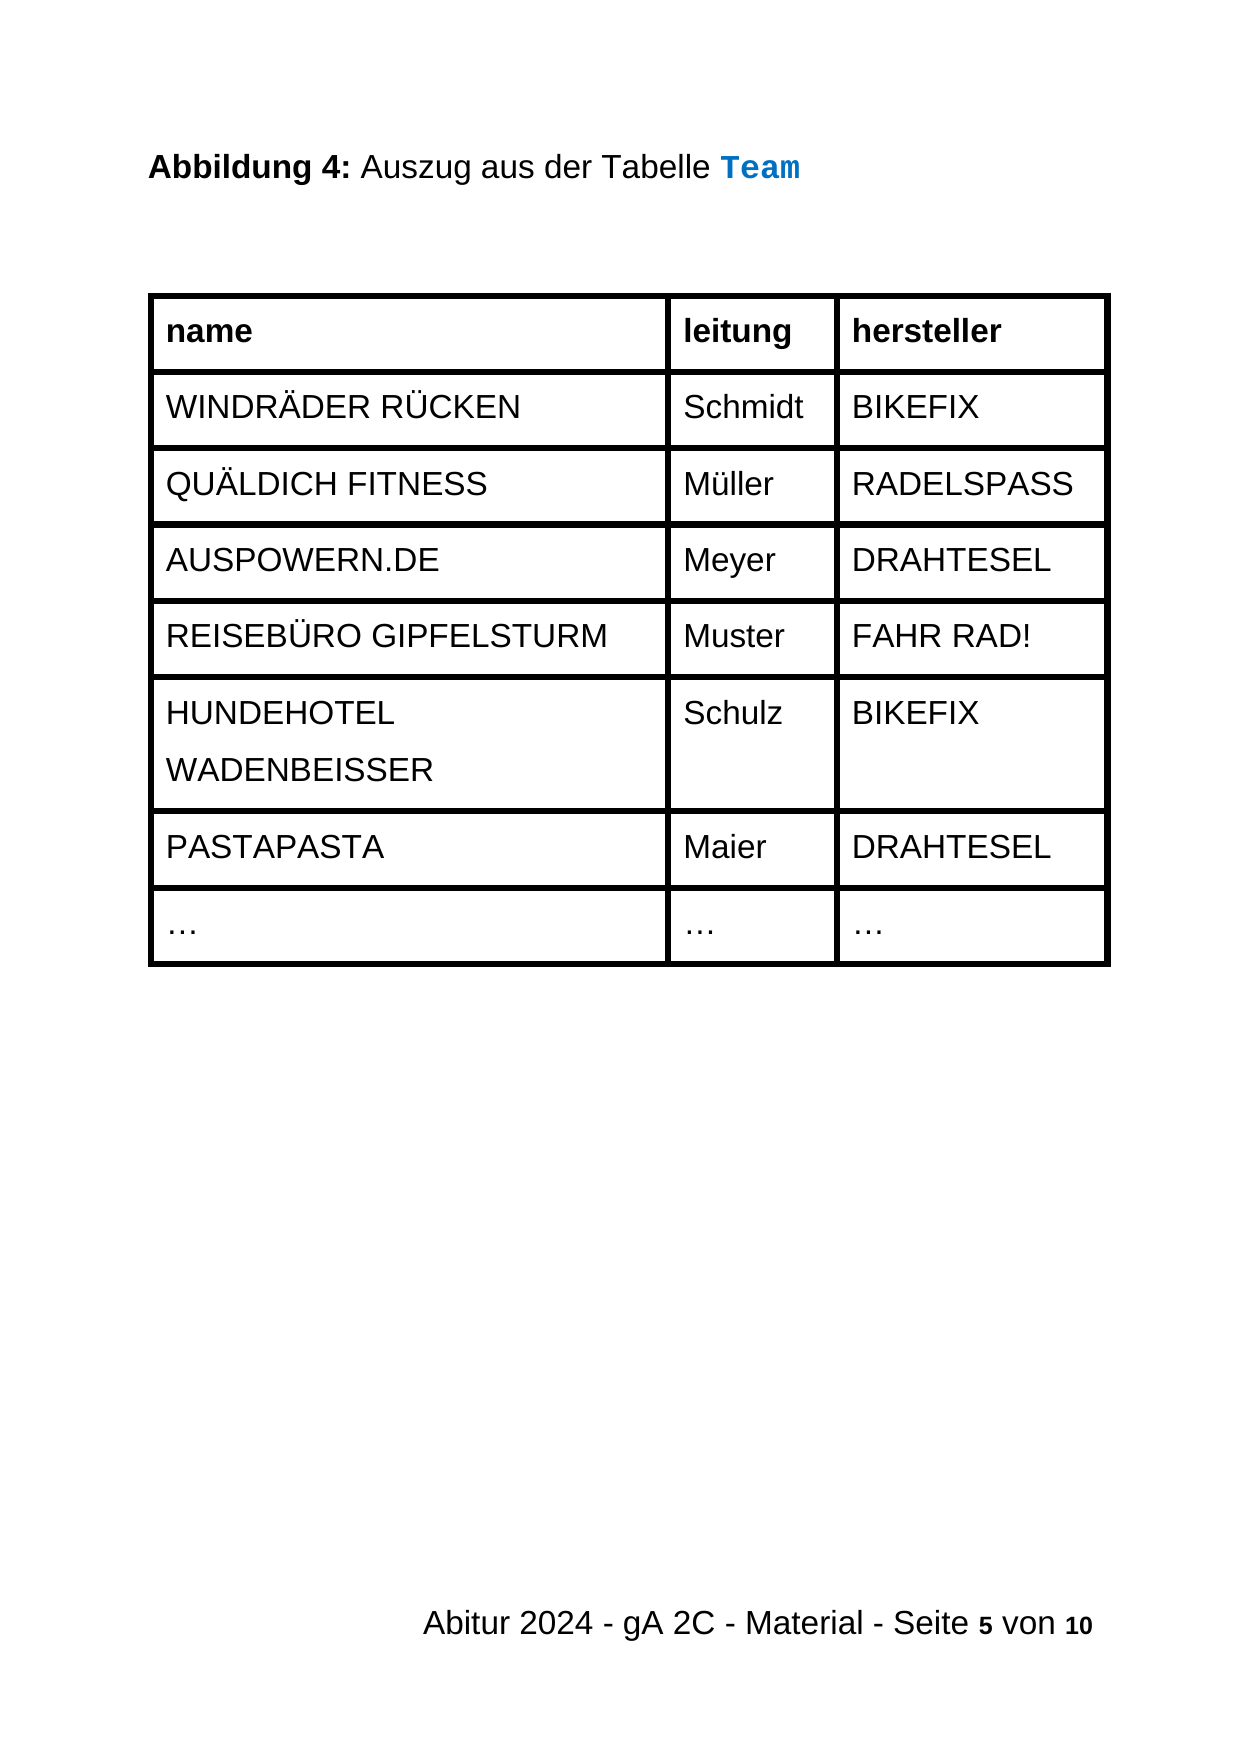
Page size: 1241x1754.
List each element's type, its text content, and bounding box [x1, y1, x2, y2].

text Abbildung 4: Auszug aus der Tabelle Team [148, 148, 1093, 189]
table_cell AUSPOWERN.DE [154, 528, 665, 598]
table_cell HUNDEHOTEL WADENBEISSER [154, 680, 665, 808]
table_header leitung [671, 299, 834, 369]
table_cell DRAHTESEL [840, 814, 1104, 884]
table_cell BIKEFIX [840, 680, 1104, 808]
table_cell Meyer [671, 528, 834, 598]
table_cell QUÄLDICH FITNESS [154, 451, 665, 521]
table_cell BIKEFIX [840, 375, 1104, 445]
table_header hersteller [840, 299, 1104, 369]
table_header name [154, 299, 665, 369]
table_cell … [840, 891, 1104, 961]
table_cell Muster [671, 604, 834, 674]
table_cell Schulz [671, 680, 834, 808]
table_cell WINDRÄDER RÜCKEN [154, 375, 665, 445]
table_cell Maier [671, 814, 834, 884]
table_cell FAHR RAD! [840, 604, 1104, 674]
table_cell Schmidt [671, 375, 834, 445]
table_cell … [154, 891, 665, 961]
table_cell Müller [671, 451, 834, 521]
table_cell … [671, 891, 834, 961]
table_cell PASTAPASTA [154, 814, 665, 884]
table_cell REISEBÜRO GIPFELSTURM [154, 604, 665, 674]
table_cell RADELSPASS [840, 451, 1104, 521]
table_cell DRAHTESEL [840, 528, 1104, 598]
